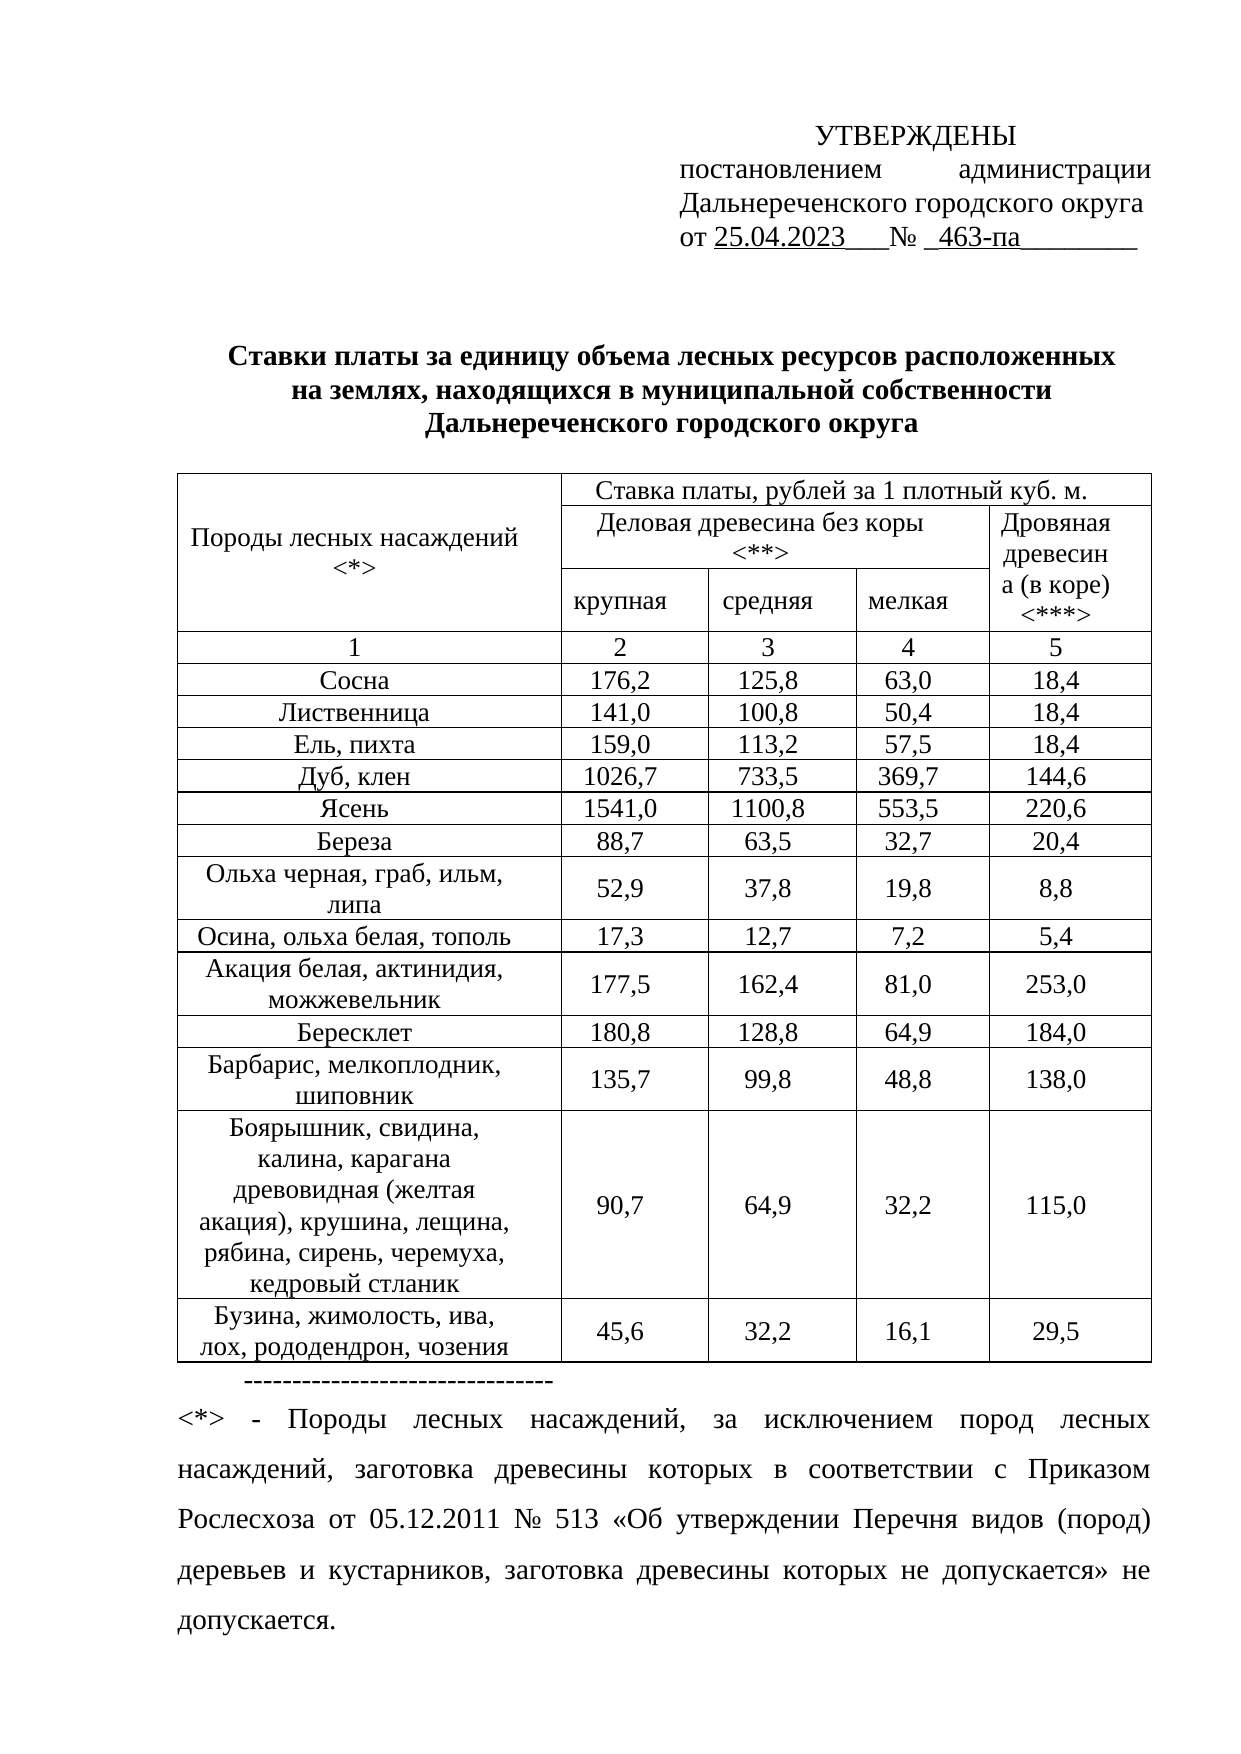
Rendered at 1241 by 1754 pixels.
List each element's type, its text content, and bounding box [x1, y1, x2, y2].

table_cell 4 [857, 632, 989, 663]
table_cell 733,5 [709, 760, 856, 791]
table_cell 19,8 [857, 857, 989, 919]
text от 25.04.2023___№ _463-па________ [679, 219, 1152, 252]
table_cell 18,4 [990, 728, 1151, 759]
table_cell 64,9 [857, 1016, 989, 1047]
table_cell Береза [178, 825, 561, 856]
table_cell крупная [562, 569, 708, 631]
table_cell 81,0 [857, 953, 989, 1015]
table_cell 37,8 [709, 857, 856, 919]
table_cell 12,7 [709, 920, 856, 951]
table_cell 7,2 [857, 920, 989, 951]
table_cell 125,8 [709, 664, 856, 695]
table_cell 369,7 [857, 760, 989, 791]
text постановлением администрации Дальнереченского городского округа [679, 152, 1152, 219]
table_cell 29,5 [990, 1299, 1151, 1361]
table_header Ставка платы, рублей за 1 плотный куб. м. [562, 474, 1151, 505]
table_cell 128,8 [709, 1016, 856, 1047]
table_cell 63,0 [857, 664, 989, 695]
table_cell 18,4 [990, 664, 1151, 695]
table_cell 32,2 [857, 1111, 989, 1298]
table_cell 1100,8 [709, 793, 856, 824]
table_cell 135,7 [562, 1048, 708, 1110]
table_cell 115,0 [990, 1111, 1151, 1298]
table_cell 180,8 [562, 1016, 708, 1047]
text УТВЕРЖДЕНЫ [679, 118, 1152, 152]
table_cell 141,0 [562, 696, 708, 727]
table_cell 48,8 [857, 1048, 989, 1110]
table_cell средняя [709, 569, 856, 631]
table_cell 100,8 [709, 696, 856, 727]
table_cell 88,7 [562, 825, 708, 856]
table_cell Барбарис, мелкоплодник, шиповник [178, 1048, 561, 1110]
table_cell 50,4 [857, 696, 989, 727]
table_cell Акация белая, актинидия, можжевельник [178, 953, 561, 1015]
table_cell 138,0 [990, 1048, 1151, 1110]
table_cell 184,0 [990, 1016, 1151, 1047]
table_cell 253,0 [990, 953, 1151, 1015]
table_cell 220,6 [990, 793, 1151, 824]
table_cell Осина, ольха белая, тополь [178, 920, 561, 951]
table_cell Бересклет [178, 1016, 561, 1047]
table_cell 113,2 [709, 728, 856, 759]
table_cell мелкая [857, 569, 989, 631]
table_cell Ясень [178, 793, 561, 824]
table_cell Лиственница [178, 696, 561, 727]
table_cell 553,5 [857, 793, 989, 824]
table_cell 1026,7 [562, 760, 708, 791]
text -------------------------------- [207, 1363, 1122, 1396]
table_cell 162,4 [709, 953, 856, 1015]
table_cell 8,8 [990, 857, 1151, 919]
table_cell Деловая древесина без коры <**> [562, 506, 989, 568]
table_cell 177,5 [562, 953, 708, 1015]
table_cell 159,0 [562, 728, 708, 759]
table_cell Дровяная древесина (в коре) <***> [990, 506, 1151, 631]
text Ставки платы за единицу объема лесных ресурсов расположенных на землях, находящихся в муниципальной собственности Дальнереченского городского округа [222, 338, 1122, 439]
table_cell Боярышник, свидина, калина, карагана древовидная (желтая акация), крушина, лещина, рябина, сирень, черемуха, кедровый стланик [178, 1111, 561, 1298]
table_cell 5,4 [990, 920, 1151, 951]
table_cell Бузина, жимолость, ива, лох, рододендрон, чозения [178, 1299, 561, 1361]
table_cell 1 [178, 632, 561, 663]
table_cell 32,2 [709, 1299, 856, 1361]
table_cell 16,1 [857, 1299, 989, 1361]
table_cell 32,7 [857, 825, 989, 856]
table_cell 144,6 [990, 760, 1151, 791]
table_cell 57,5 [857, 728, 989, 759]
table_cell Сосна [178, 664, 561, 695]
table_cell Дуб, клен [178, 760, 561, 791]
table_cell 99,8 [709, 1048, 856, 1110]
table_cell 176,2 [562, 664, 708, 695]
table_cell 5 [990, 632, 1151, 663]
text <*> - Породы лесных насаждений, за исключением пород лесных насаждений, заготовка древесины которых в соответствии с Приказом Рослесхоза от 05.12.2011 № 513 «Об утверждении Перечня видов (пород) деревьев и кустарников, заготовка древесины которых не допускается» не допускается. [177, 1401, 1151, 1636]
table_header Породы лесных насаждений <*> [178, 474, 561, 631]
table_cell 45,6 [562, 1299, 708, 1361]
table_cell 18,4 [990, 696, 1151, 727]
table_cell 17,3 [562, 920, 708, 951]
table_cell Ель, пихта [178, 728, 561, 759]
table_cell 2 [562, 632, 708, 663]
table_cell 3 [709, 632, 856, 663]
table_cell 64,9 [709, 1111, 856, 1298]
table_cell 90,7 [562, 1111, 708, 1298]
table_cell Ольха черная, граб, ильм, липа [178, 857, 561, 919]
table_cell 20,4 [990, 825, 1151, 856]
table_cell 1541,0 [562, 793, 708, 824]
table_cell 63,5 [709, 825, 856, 856]
table_cell 52,9 [562, 857, 708, 919]
